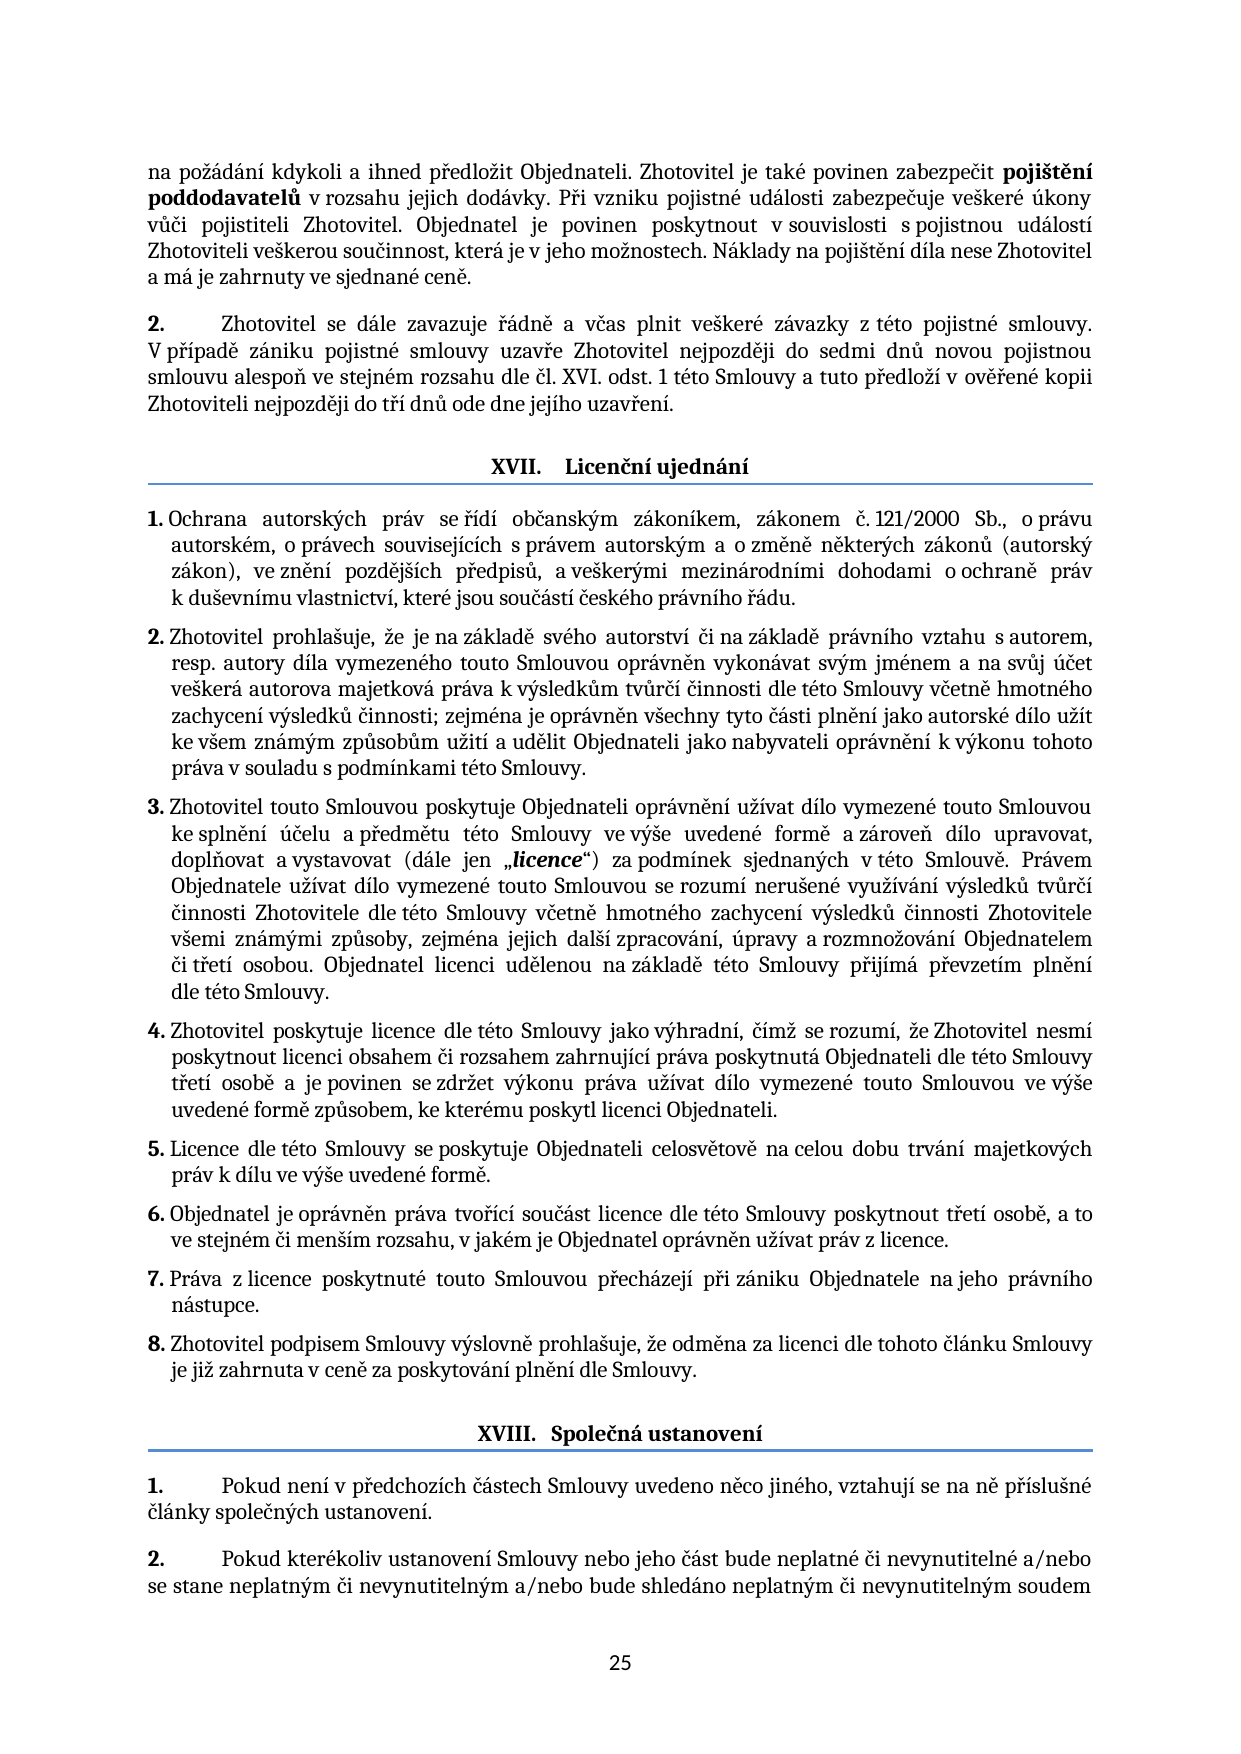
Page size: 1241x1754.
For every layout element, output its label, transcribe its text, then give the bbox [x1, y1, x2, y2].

subtitle Zhotovitel se dále zavazuje řádně a včas plnit veškeré závazky z této pojistné smlouvy. V případě zániku pojistné smlouvy uzavře Zhotovitel nejpozději do sedmi dnů novou pojistnou smlouvu alespoň ve stejném rozsahu dle čl. XVI. odst. 1 této Smlouvy a tuto předloží v ověřené kopii Zhotoviteli nejpozději do tří dnů ode dne jejího uzavření. [148, 311, 1093, 417]
subtitle Pokud není v předchozích částech Smlouvy uvedeno něco jiného, vztahují se na ně příslušné články společných ustanovení. [148, 1472, 1093, 1525]
list Zhotovitel podpisem Smlouvy výslovně prohlašuje, že odměna za licenci dle tohoto článku Smlouvy je již zahrnuta v ceně za poskytování plnění dle Smlouvy. [148, 1331, 1093, 1384]
list Ochrana autorských práv se řídí občanským zákoníkem, zákonem č. Sb., o právu autorském, o právech souvisejících s právem autorským a o změně některých zákonů (autorský zákon), ve znění pozdějších předpisů, a veškerými mezinárodními dohodami o ochraně práv k duševnímu vlastnictví, které jsou součástí českého právního řádu. [148, 506, 1093, 611]
list Práva z licence poskytnuté touto Smlouvou přecházejí při zániku Objednatele na jeho právního nástupce. [148, 1266, 1093, 1318]
list Licence dle této Smlouvy se poskytuje Objednateli celosvětově na celou dobu trvání majetkových práv k dílu ve výše uvedené formě. [148, 1135, 1093, 1188]
list Objednatel je oprávněn práva tvořící součást licence dle této Smlouvy poskytnout třetí osobě, a to ve stejném či menším rozsahu, v jakém je Objednatel oprávněn užívat práv z licence. [148, 1201, 1093, 1253]
list Zhotovitel touto Smlouvou poskytuje Objednateli oprávnění užívat dílo vymezené touto Smlouvou ke splnění účelu a předmětu této Smlouvy ve výše uvedené formě a zároveň dílo upravovat, doplňovat a vystavovat (dále jen „licence“) za podmínek sjednaných v této Smlouvě. Právem Objednatele užívat dílo vymezené touto Smlouvou se rozumí nerušené využívání výsledků tvůrčí činnosti Zhotovitele dle této Smlouvy včetně hmotného zachycení výsledků činnosti Zhotovitele všemi známými způsoby, zejména jejich další zpracování, úpravy a rozmnožování Objednatelem či třetí osobou. Objednatel licenci udělenou na základě této Smlouvy přijímá převzetím plnění dle této Smlouvy. [148, 794, 1093, 1005]
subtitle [148, 1546, 1093, 1599]
list Zhotovitel prohlašuje, že je na základě svého autorství či na základě právního vztahu s autorem, resp. autory díla vymezeného touto Smlouvou oprávněn vykonávat svým jménem a na svůj účet veškerá autorova majetková práva k výsledkům tvůrčí činnosti dle této Smlouvy včetně hmotného zachycení výsledků činnosti; zejména je oprávněn všechny tyto části plnění jako autorské dílo užít ke všem známým způsobům užití a udělit Objednateli jako nabyvateli oprávnění k výkonu tohoto práva v souladu s podmínkami této Smlouvy. [148, 623, 1093, 782]
subtitle Společná ustanovení [148, 1421, 1093, 1449]
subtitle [148, 159, 1093, 290]
list Zhotovitel poskytuje licence dle této Smlouvy jako výhradní, čímž se rozumí, že Zhotovitel nesmí poskytnout licenci obsahem či rozsahem zahrnující práva poskytnutá Objednateli dle této Smlouvy třetí osobě a je povinen se zdržet výkonu práva užívat dílo vymezené touto Smlouvou ve výše uvedené formě způsobem, ke kterému poskytl licenci Objednateli. [148, 1017, 1093, 1123]
subtitle Licenční ujednání [148, 454, 1093, 483]
